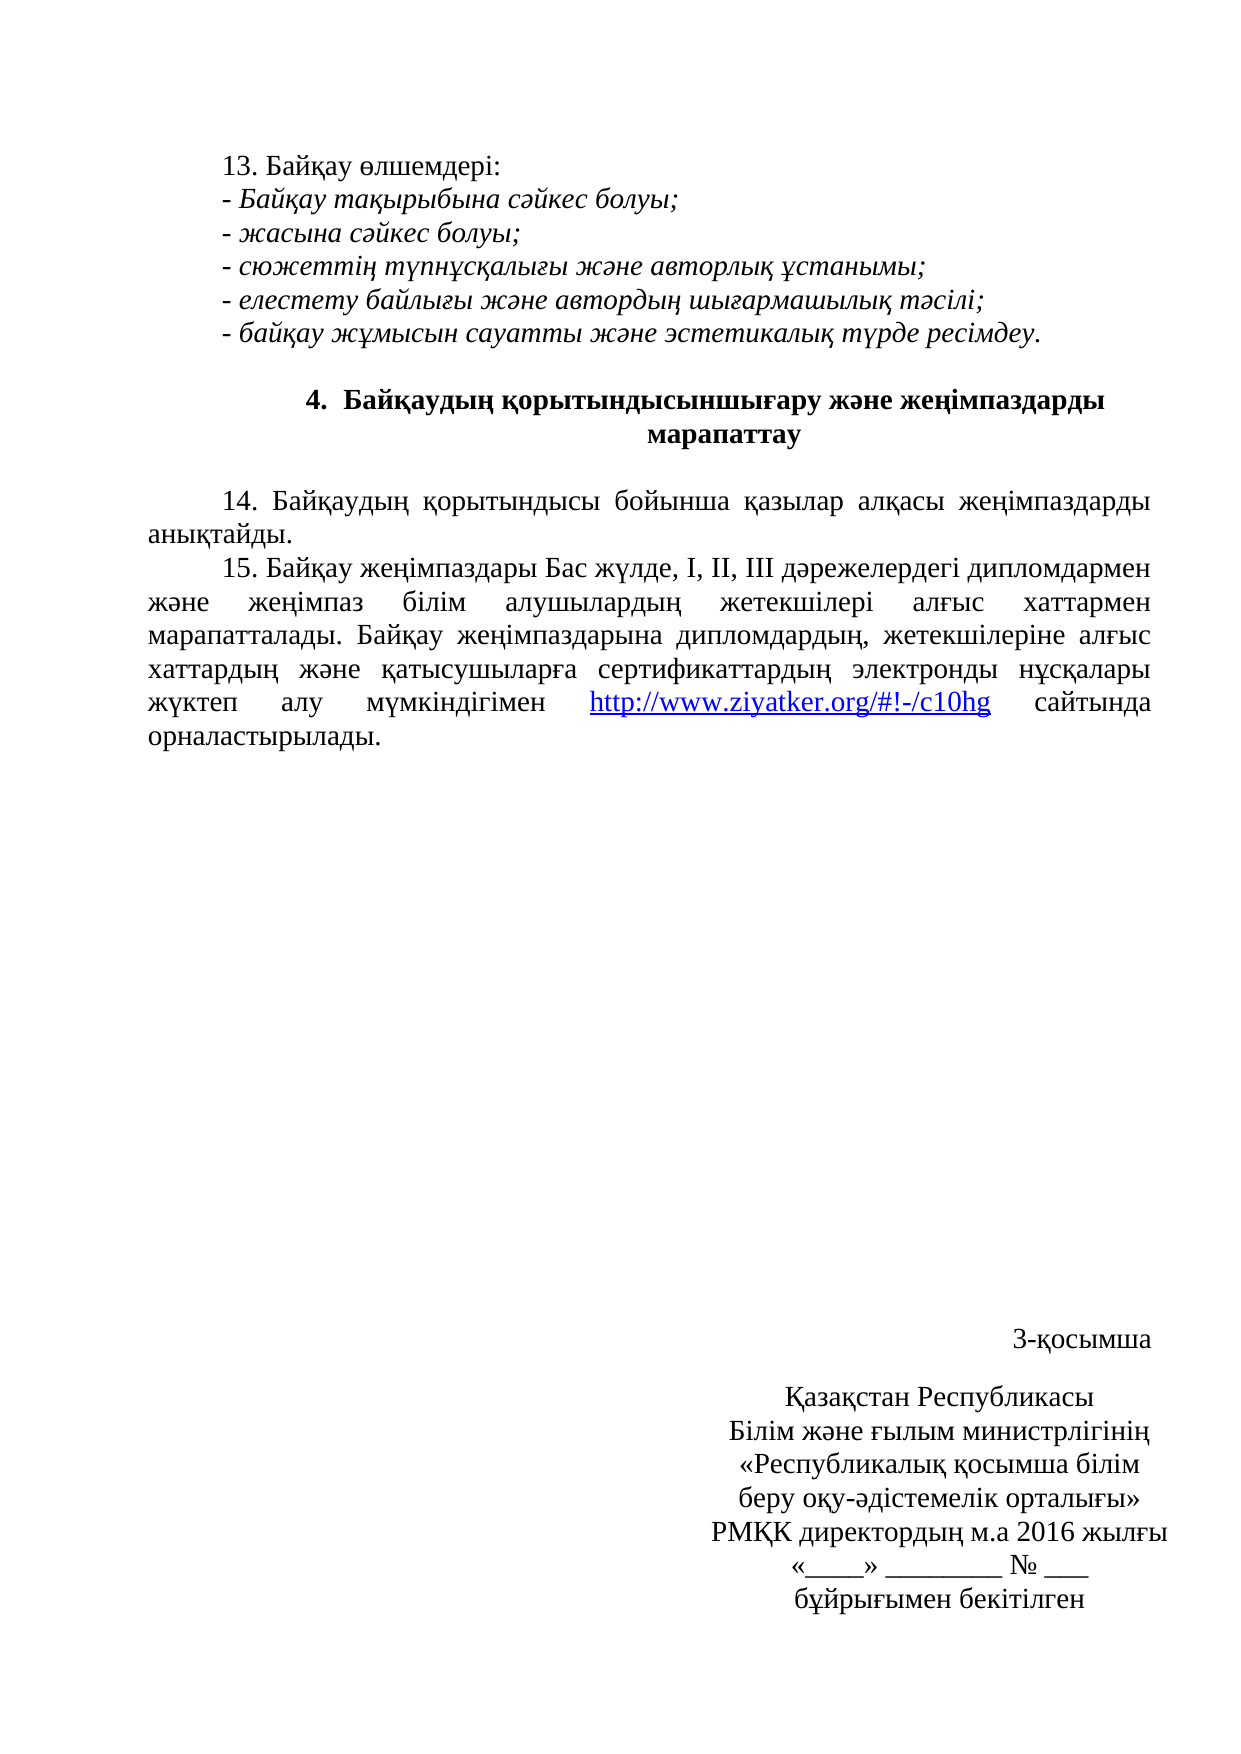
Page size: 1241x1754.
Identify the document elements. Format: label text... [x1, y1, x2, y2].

text - Байқау тақырыбына сәйкес болуы; [148, 181, 1152, 215]
text 14. Байқаудың қорытындысы бойынша қазылар алқасы жеңімпаздарды анықтайды. [148, 483, 1152, 550]
list Байқаудың қорытындысыншығару және жеңімпаздарды марапаттау [259, 382, 1152, 449]
text - байқау жұмысын сауатты және эстетикалық түрде ресімдеу. [148, 315, 1152, 349]
table_header Қазақстан Республикасы Білім және ғылым министрлігінің «Республикалық қосымша білім беру оқу-әдістемелік орталығы» РМҚК директордың м.а 2016 жылғы «____» ________ № ___ бұйрығымен бекітілген [690, 1380, 1189, 1614]
text 15. Байқау жеңімпаздары Бас жүлде, I, II, III дәрежелердегі дипломдармен және жеңімпаз білім алушылардың жетекшілері алғыс хаттармен марапатталады. Байқау жеңімпаздарына дипломдардың, жетекшілеріне алғыс хаттардың және қатысушыларға сертификаттардың электронды нұсқалары жүктеп алу мүмкіндігімен http://www.ziyatker.org/#!-/c10hg сайтында орналастырылады. [148, 550, 1152, 751]
text - елестету байлығы және автордың шығармашылық тәсілі; [148, 282, 1152, 315]
text - жасына сәйкес болуы; [148, 215, 1152, 248]
text 13. Байқау өлшемдері: [148, 148, 1152, 181]
text 3-қосымша [885, 1322, 1152, 1355]
text - сюжеттің түпнұсқалығы және авторлық ұстанымы; [148, 248, 1152, 282]
